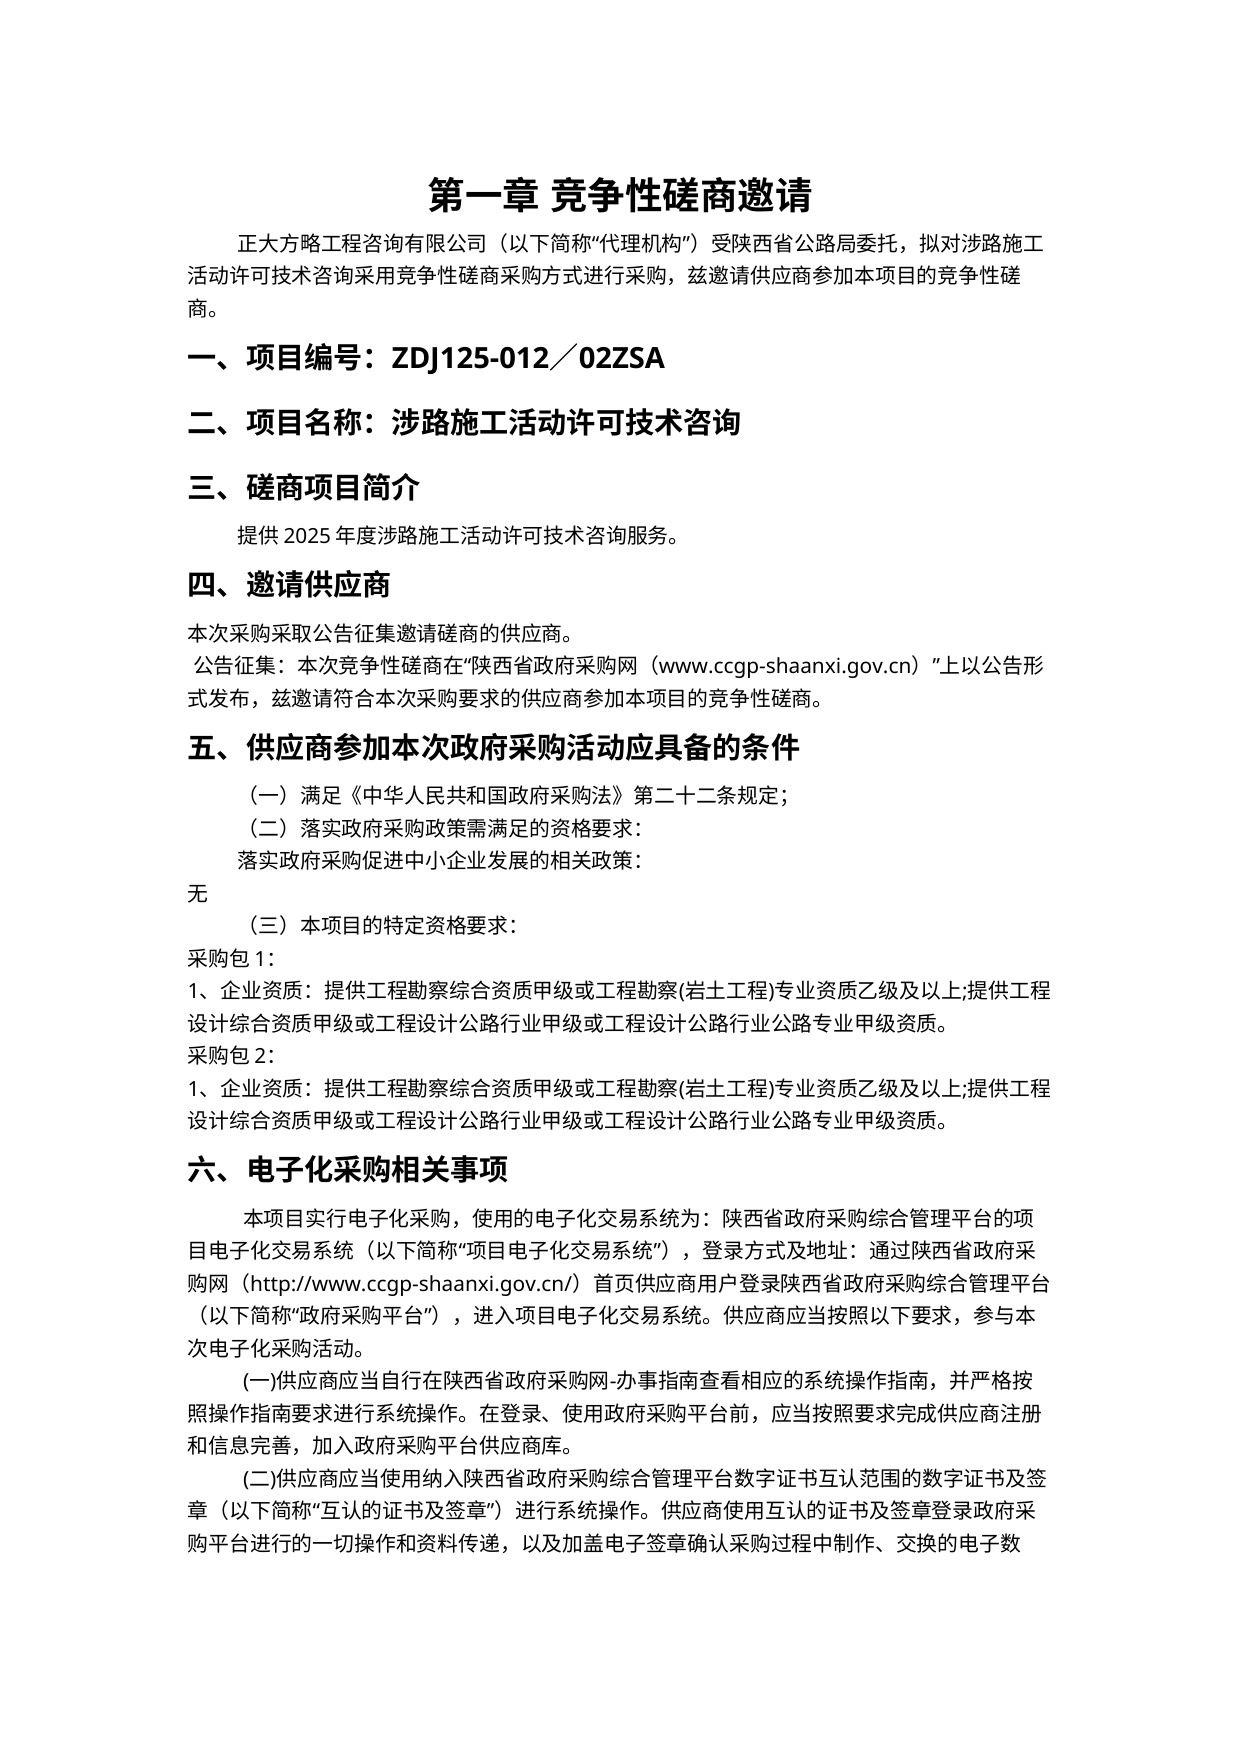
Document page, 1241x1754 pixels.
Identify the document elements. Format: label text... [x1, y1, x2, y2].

text (一)供应商应当自行在陕西省政府采购网-办事指南查看相应的系统操作指南，并严格按照操作指南要求进行系统操作。在登录、使用政府采购平台前，应当按照要求完成供应商注册和信息完善，加入政府采购平台供应商库。 [187, 1364, 1053, 1462]
text 1、企业资质：提供工程勘察综合资质甲级或工程勘察(岩土工程)专业资质乙级及以上;提供工程设计综合资质甲级或工程设计公路行业甲级或工程设计公路行业公路专业甲级资质。 [187, 1072, 1053, 1137]
text 三、磋商项目简介 [187, 454, 1053, 519]
text 四、邀请供应商 [187, 552, 1053, 617]
text 公告征集：本次竞争性磋商在“陕西省政府采购网（www.ccgp-shaanxi.gov.cn）”上以公告形式发布，兹邀请符合本次采购要求的供应商参加本项目的竞争性磋商。 [187, 649, 1053, 714]
text 六、电子化采购相关事项 [187, 1137, 1053, 1202]
text 正大方略工程咨询有限公司（以下简称“代理机构”）受陕西省公路局委托，拟对涉路施工活动许可技术咨询采用竞争性磋商采购方式进行采购，兹邀请供应商参加本项目的竞争性磋商。 [187, 227, 1053, 324]
text 本项目实行电子化采购，使用的电子化交易系统为：陕西省政府采购综合管理平台的项目电子化交易系统（以下简称“项目电子化交易系统”），登录方式及地址：通过陕西省政府采购网（http://www.ccgp-shaanxi.gov.cn/）首页供应商用户登录陕西省政府采购综合管理平台（以下简称“政府采购平台”），进入项目电子化交易系统。供应商应当按照以下要求，参与本次电子化采购活动。 [187, 1202, 1053, 1364]
text 本次采购采取公告征集邀请磋商的供应商。 [187, 617, 1053, 649]
text 五、供应商参加本次政府采购活动应具备的条件 [187, 714, 1053, 779]
text 1、企业资质：提供工程勘察综合资质甲级或工程勘察(岩土工程)专业资质乙级及以上;提供工程设计综合资质甲级或工程设计公路行业甲级或工程设计公路行业公路专业甲级资质。 [187, 974, 1053, 1039]
text 无 [187, 877, 1053, 909]
text 第一章 竞争性磋商邀请 [187, 162, 1053, 227]
text 落实政府采购促进中小企业发展的相关政策： [187, 844, 1053, 877]
text 提供2025年度涉路施工活动许可技术咨询服务。 [187, 519, 1053, 552]
text （一）满足《中华人民共和国政府采购法》第二十二条规定； [187, 779, 1053, 812]
text （三）本项目的特定资格要求： [187, 909, 1053, 942]
text （二）落实政府采购政策需满足的资格要求： [187, 812, 1053, 844]
text 采购包2： [187, 1039, 1053, 1072]
text 一、项目编号：ZDJ125-012／02ZSA [187, 324, 1053, 389]
text 二、项目名称：涉路施工活动许可技术咨询 [187, 389, 1053, 454]
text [187, 1462, 1053, 1559]
text 采购包1： [187, 942, 1053, 974]
